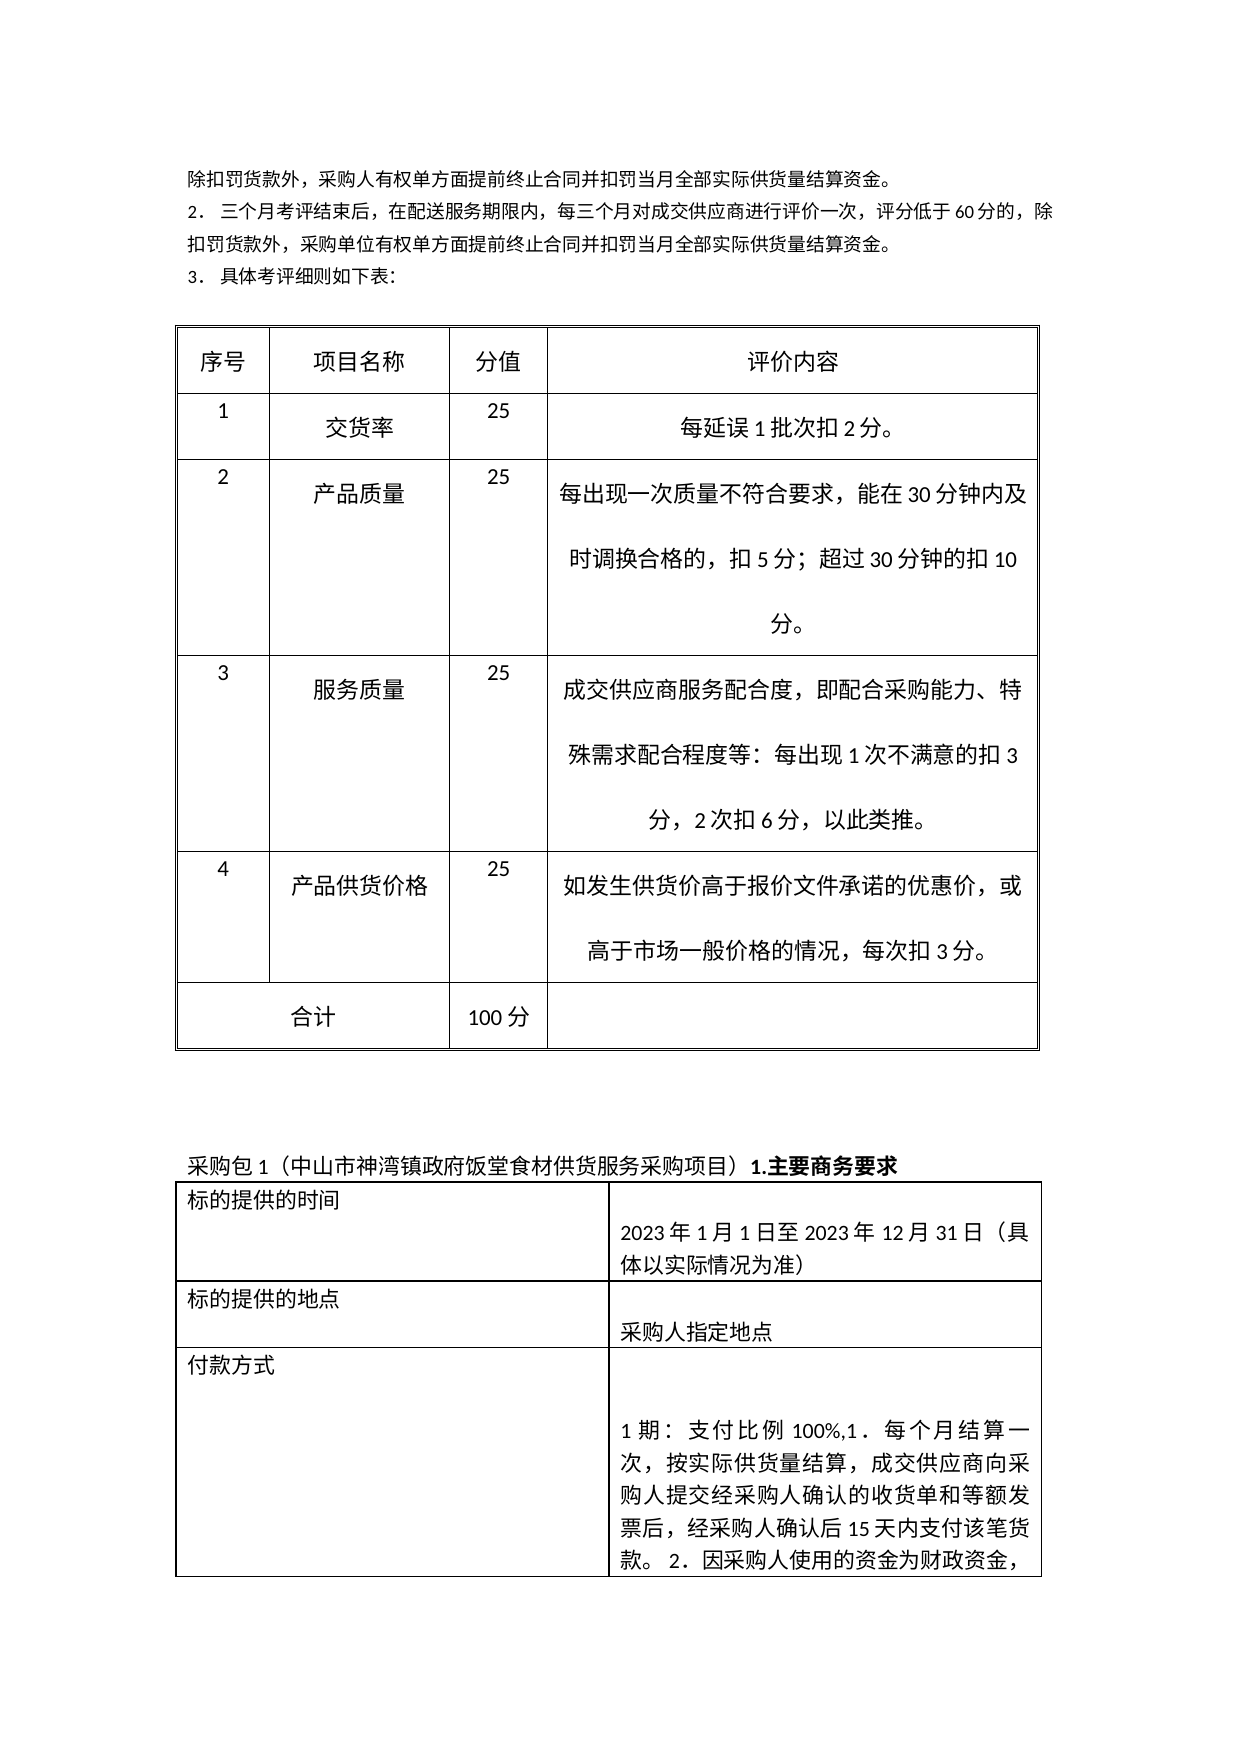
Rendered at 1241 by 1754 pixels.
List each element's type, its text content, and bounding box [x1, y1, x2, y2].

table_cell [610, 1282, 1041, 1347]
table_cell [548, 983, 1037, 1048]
text 2． 三个月考评结束后，在配送服务期限内，每三个月对成交供应商进行评价一次，评分低于60分的，除扣罚货款外，采购单位有权单方面提前终止合同并扣罚当月全部实际供货量结算资金。 [187, 194, 1053, 259]
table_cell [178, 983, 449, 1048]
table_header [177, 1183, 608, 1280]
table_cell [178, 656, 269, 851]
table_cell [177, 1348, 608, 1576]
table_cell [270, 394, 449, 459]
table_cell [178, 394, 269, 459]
text 3． 具体考评细则如下表： [187, 259, 1053, 292]
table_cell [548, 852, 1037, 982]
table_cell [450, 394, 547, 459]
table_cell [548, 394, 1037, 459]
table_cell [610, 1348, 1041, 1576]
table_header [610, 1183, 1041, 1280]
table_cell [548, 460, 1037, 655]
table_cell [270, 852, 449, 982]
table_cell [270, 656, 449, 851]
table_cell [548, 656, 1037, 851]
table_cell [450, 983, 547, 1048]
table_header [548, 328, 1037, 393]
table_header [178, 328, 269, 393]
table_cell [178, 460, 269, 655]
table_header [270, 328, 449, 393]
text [187, 162, 1053, 194]
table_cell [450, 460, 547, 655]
text 采购包1（中山市神湾镇政府饭堂食材供货服务采购项目）1.主要商务要求 [187, 1148, 1053, 1181]
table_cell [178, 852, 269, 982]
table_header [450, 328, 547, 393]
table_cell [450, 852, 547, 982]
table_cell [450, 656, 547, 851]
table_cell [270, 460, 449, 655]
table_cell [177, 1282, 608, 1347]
